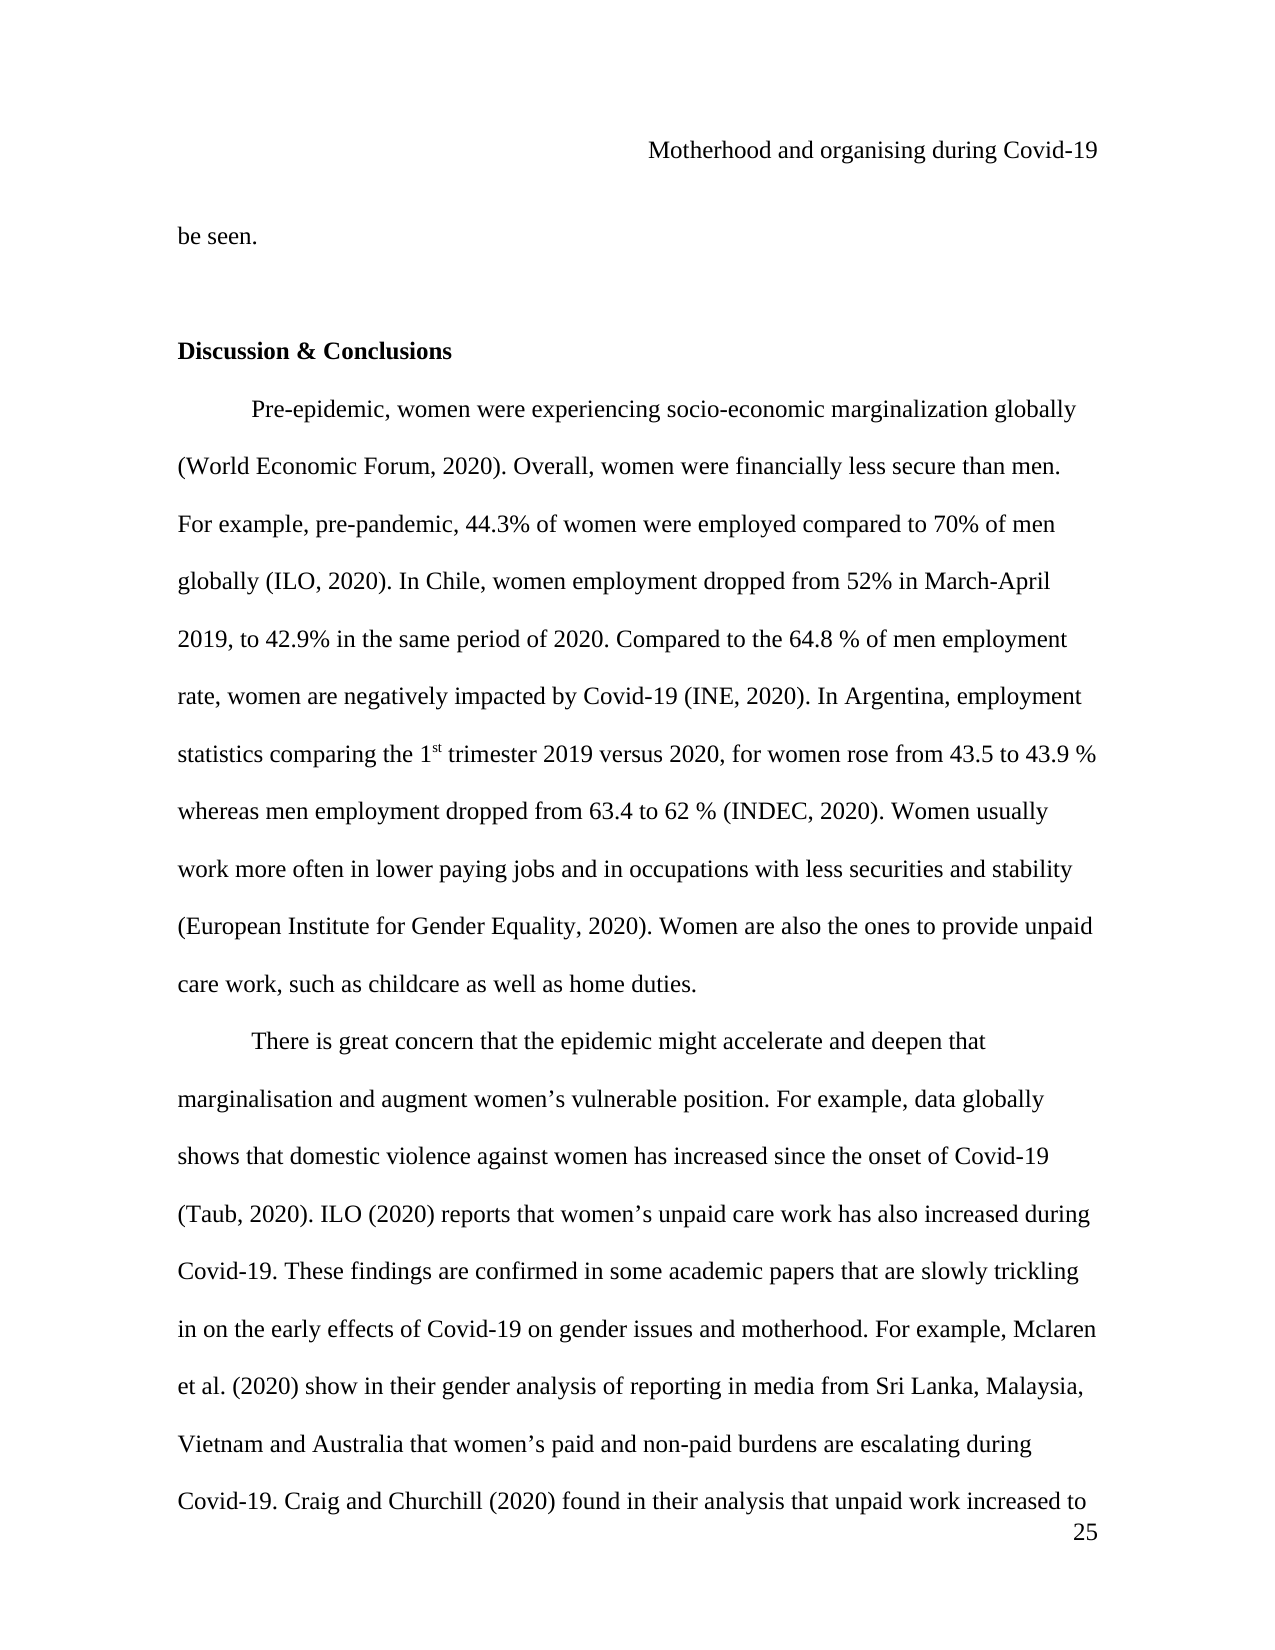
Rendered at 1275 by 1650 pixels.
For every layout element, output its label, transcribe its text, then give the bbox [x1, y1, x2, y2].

text Discussion & Conclusions [177, 336, 1098, 365]
text Pre-epidemic, women were experiencing socio-economic marginalization globally (World Economic Forum, 2020). Overall, women were financially less secure than men. For example, pre-pandemic, 44.3% of women were employed compared to 70% of men globally (ILO, 2020). In Chile, women employment dropped from 52% in March-April 2019, to 42.9% in the same period of 2020. Compared to the 64.8 % of men employment rate, women are negatively impacted by Covid-19 (INE, 2020). In Argentina, employment statistics comparing the 1st trimester 2019 versus 2020, for women rose from 43.5 to 43.9 % whereas men employment dropped from 63.4 to 62 % (INDEC, 2020). Women usually work more often in lower paying jobs and in occupations with less securities and stability (European Institute for Gender Equality, 2020). Women are also the ones to provide unpaid care work, such as childcare as well as home duties. [177, 394, 1098, 997]
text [177, 221, 1098, 250]
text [177, 1026, 1098, 1515]
